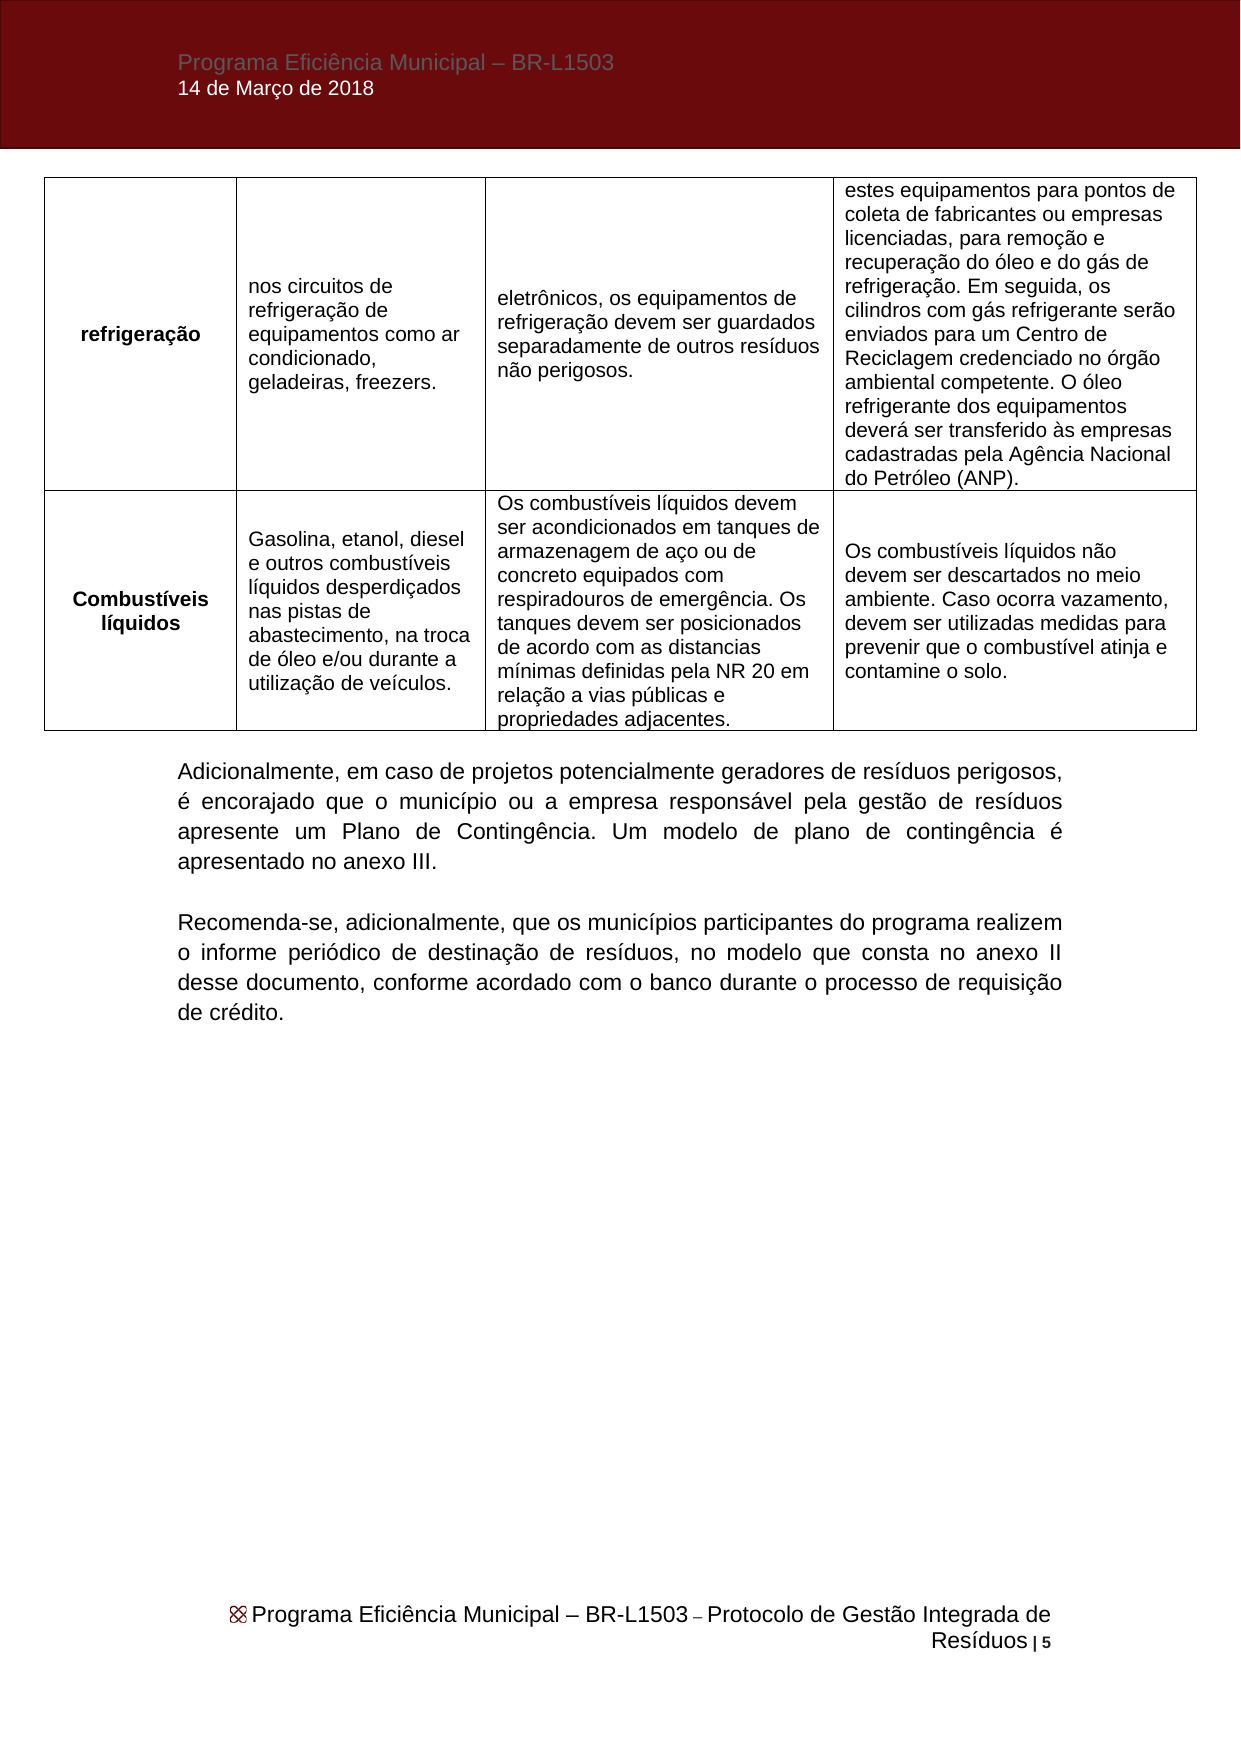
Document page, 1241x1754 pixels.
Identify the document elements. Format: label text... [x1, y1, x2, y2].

table_cell Gases e óleos utilizados nos circuitos de refrigeração de equipamentos como ar condicionado, geladeiras, freezers. [237, 178, 485, 490]
table_cell Assim como demais equipamentos eletrônicos, os equipamentos de refrigeração devem ser guardados separadamente de outros resíduos não perigosos. [486, 178, 833, 490]
text Recomenda-se, adicionalmente, que os municípios participantes do programa realizem o informe periódico de destinação de resíduos, no modelo que consta no anexo II desse documento, conforme acordado com o banco durante o processo de requisição de crédito. [177, 909, 1063, 1026]
table_cell Combustíveis líquidos [45, 491, 236, 730]
picture [229, 1605, 247, 1623]
table_cell Gasolina, etanol, diesel e outros combustíveis líquidos desperdiçados nas pistas de abastecimento, na troca de óleo e/ou durante a utilização de veículos. [237, 491, 485, 730]
table_cell Os combustíveis líquidos não devem ser descartados no meio ambiente. Caso ocorra vazamento, devem ser utilizadas medidas para prevenir que o combustível atinja e contamine o solo. [834, 491, 1196, 730]
table_cell Os combustíveis líquidos devem ser acondicionados em tanques de armazenagem de aço ou de concreto equipados com respiradouros de emergência. Os tanques devem ser posicionados de acordo com as distancias mínimas definidas pela NR 20 em relação a vias públicas e propriedades adjacentes. [486, 491, 833, 730]
text Adicionalmente, em caso de projetos potencialmente geradores de resíduos perigosos, é encorajado que o município ou a empresa responsável pela gestão de resíduos apresente um Plano de Contingência. Um modelo de plano de contingência é apresentado no anexo III. [177, 758, 1063, 875]
table_cell Fluídos de refrigeração [45, 178, 236, 490]
